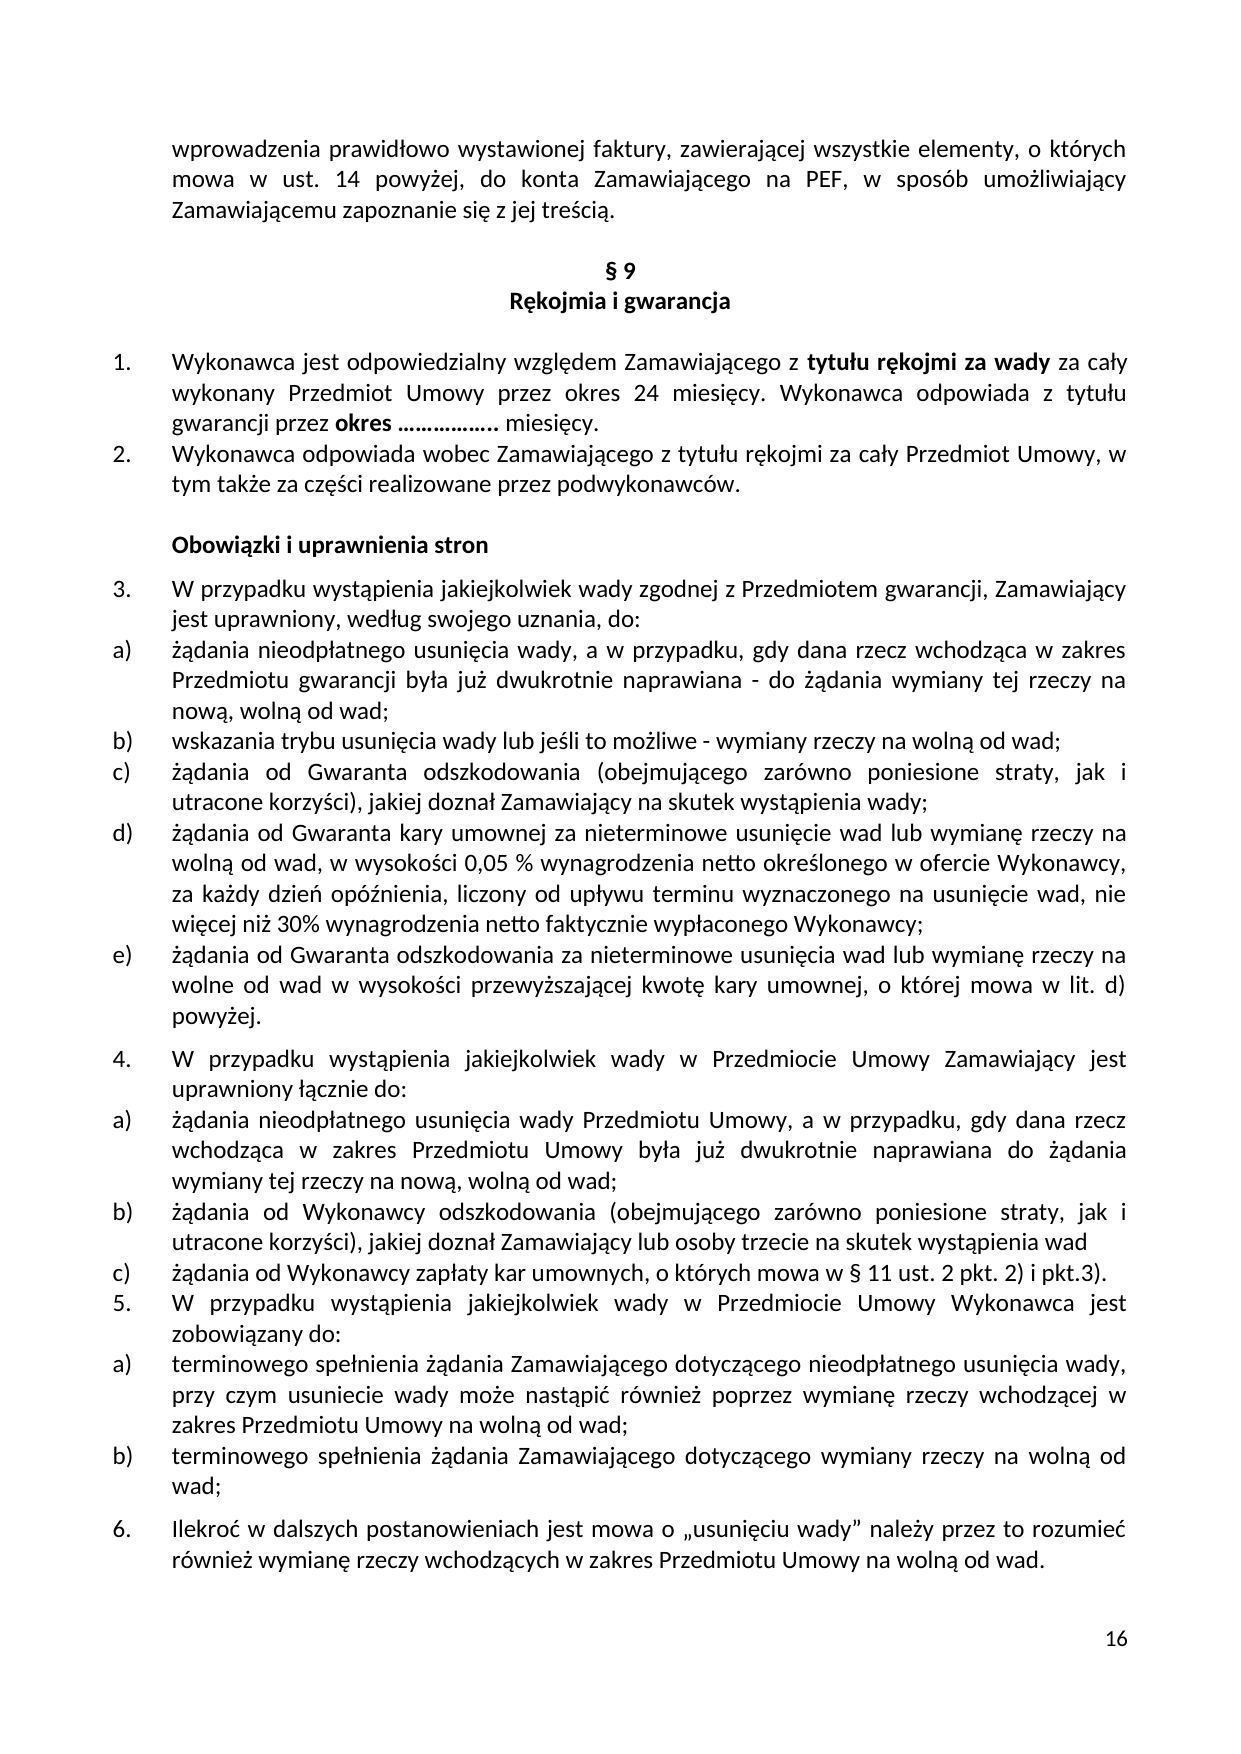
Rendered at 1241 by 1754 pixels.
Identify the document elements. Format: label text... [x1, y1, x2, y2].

list W przypadku wystąpienia jakiejkolwiek wady w Przedmiocie Umowy Wykonawca jest zobowiązany do: [112, 1287, 1128, 1348]
list terminowego spełnienia żądania Zamawiającego dotyczącego nieodpłatnego usunięcia wady, przy czym usuniecie wady może nastąpić również poprzez wymianę rzeczy wchodzącej w zakres Przedmiotu Umowy na wolną od wad; [112, 1348, 1128, 1440]
list żądania od Gwaranta odszkodowania za nieterminowe usunięcia wad lub wymianę rzeczy na wolne od wad w wysokości przewyższającej kwotę kary umownej, o której mowa w lit. d) powyżej. [112, 939, 1128, 1031]
list żądania od Wykonawcy odszkodowania (obejmującego zarówno poniesione straty, jak i utracone korzyści), jakiej doznał Zamawiający lub osoby trzecie na skutek wystąpienia wad [112, 1196, 1128, 1257]
list Obowiązki i uprawnienia stron [172, 530, 1128, 560]
list żądania od Gwaranta kary umownej za nieterminowe usunięcie wad lub wymianę rzeczy na wolną od wad, w wysokości 0,05 % wynagrodzenia netto określonego w ofercie Wykonawcy, za każdy dzień opóźnienia, liczony od upływu terminu wyznaczonego na usunięcie wad, nie więcej niż 30% wynagrodzenia netto faktycznie wypłaconego Wykonawcy; [112, 817, 1128, 939]
list wskazania trybu usunięcia wady lub jeśli to możliwe - wymiany rzeczy na wolną od wad; [112, 725, 1128, 756]
list Wykonawca jest odpowiedzialny względem Zamawiającego z tytułu rękojmi za wady za cały wykonany Przedmiot Umowy przez okres 24 miesięcy. Wykonawca odpowiada z tytułu gwarancji przez okres …………….. miesięcy. [112, 347, 1128, 438]
list żądania od Gwaranta odszkodowania (obejmującego zarówno poniesione straty, jak i utracone korzyści), jakiej doznał Zamawiający na skutek wystąpienia wady; [112, 756, 1128, 817]
list żądania od Wykonawcy zapłaty kar umownych, o których mowa w § 11 ust. 2 pkt. 2) i pkt.3). [112, 1257, 1128, 1287]
text Rękojmia i gwarancja [112, 286, 1128, 316]
list żądania nieodpłatnego usunięcia wady, a w przypadku, gdy dana rzecz wchodząca w zakres Przedmiotu gwarancji była już dwukrotnie naprawiana - do żądania wymiany tej rzeczy na nową, wolną od wad; [112, 634, 1128, 725]
list Wykonawca odpowiada wobec Zamawiającego z tytułu rękojmi za cały Przedmiot Umowy, w tym także za części realizowane przez podwykonawców. [112, 438, 1128, 499]
list Ilekroć w dalszych postanowieniach jest mowa o „usunięciu wady” należy przez to rozumieć również wymianę rzeczy wchodzących w zakres Przedmiotu Umowy na wolną od wad. [112, 1513, 1128, 1574]
list W przypadku wystąpienia jakiejkolwiek wady w Przedmiocie Umowy Zamawiający jest uprawniony łącznie do: [112, 1043, 1128, 1104]
list terminowego spełnienia żądania Zamawiającego dotyczącego wymiany rzeczy na wolną od wad; [112, 1440, 1128, 1501]
text § 9 [112, 255, 1128, 286]
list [112, 133, 1128, 224]
list żądania nieodpłatnego usunięcia wady Przedmiotu Umowy, a w przypadku, gdy dana rzecz wchodząca w zakres Przedmiotu Umowy była już dwukrotnie naprawiana do żądania wymiany tej rzeczy na nową, wolną od wad; [112, 1104, 1128, 1196]
list W przypadku wystąpienia jakiejkolwiek wady zgodnej z Przedmiotem gwarancji, Zamawiający jest uprawniony, według swojego uznania, do: [112, 573, 1128, 634]
